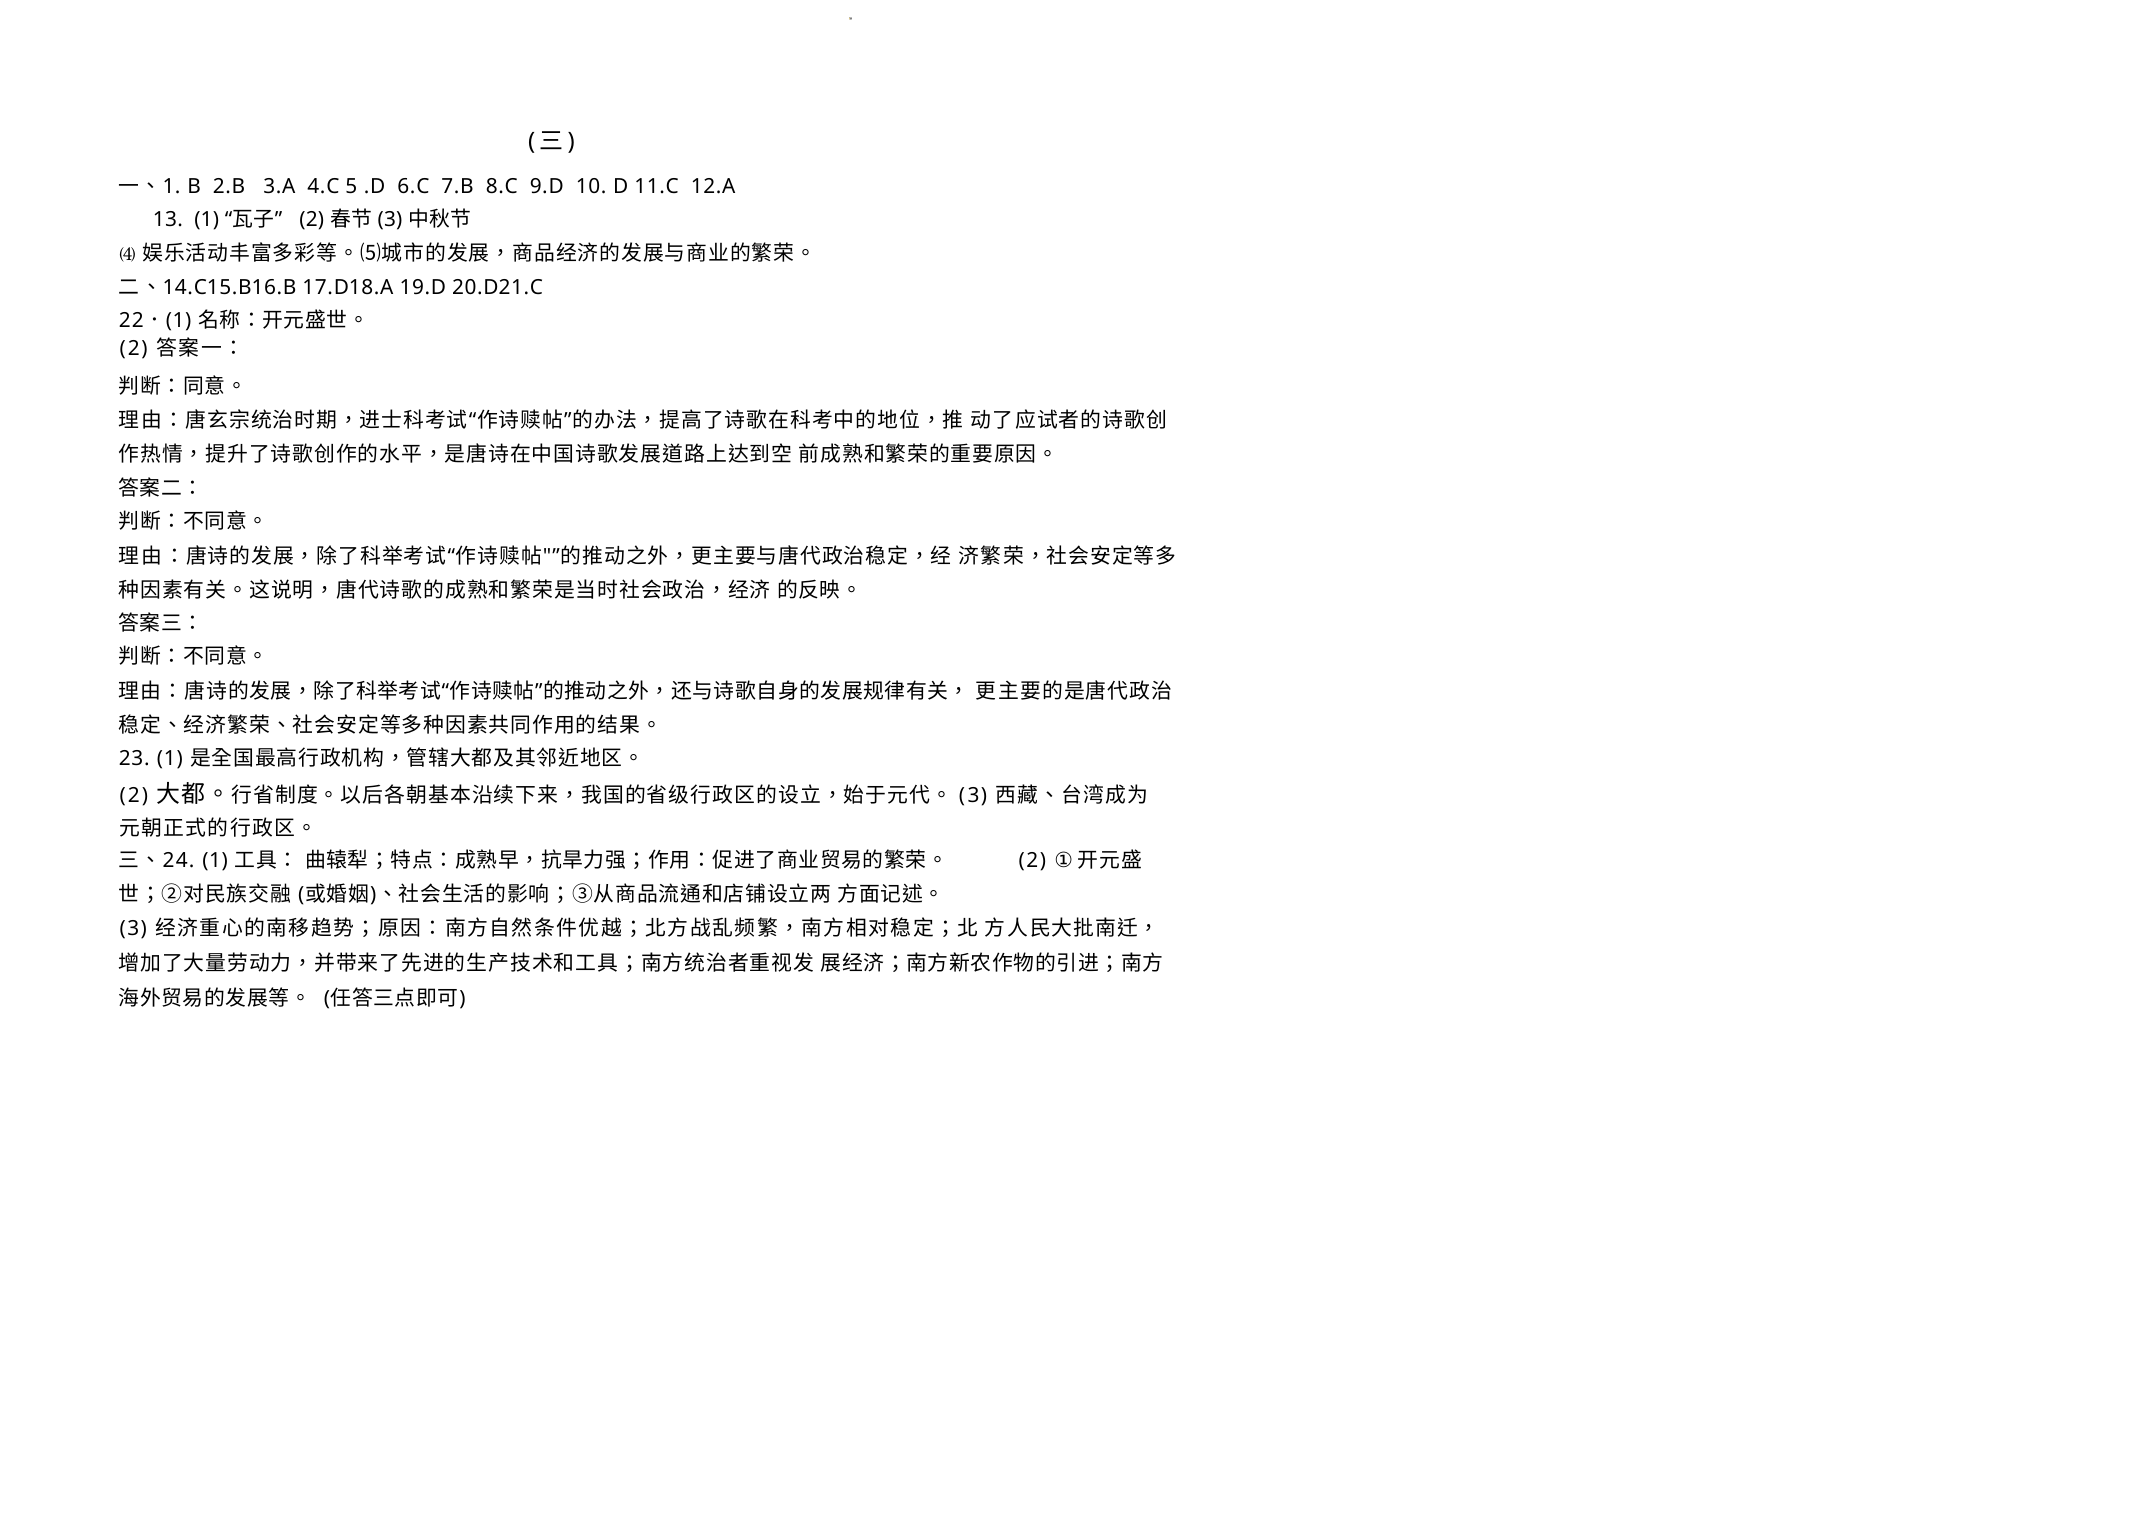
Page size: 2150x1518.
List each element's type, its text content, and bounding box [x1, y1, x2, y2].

text (三) [516, 127, 1182, 156]
text 23. (1) 是全国最高行政机构，管辖大都及其邻近地区。 [118, 744, 1182, 771]
text 22．(1) 名称：开元盛世。 [118, 306, 1182, 333]
text 13. (1) “瓦子” (2) 春节 (3) 中秋节 [153, 205, 1182, 232]
text (2) 大都。行省制度。以后各朝基本沿续下来，我国的省级行政区的设立，始于元代。 (3) 西藏、台湾成为元朝正式的行政区。 [119, 776, 1151, 841]
text 二、14.C15.B16.B 17.D18.A 19.D 20.D21.C [119, 276, 1182, 299]
text 理由：唐诗的发展，除了科举考试“作诗赎帖"”的推动之外，更主要与唐代政治稳定，经 济繁荣，社会安定等多种因素有关。这说明，唐代诗歌的成熟和繁荣是当时社会政治，经济 的反映。 [118, 541, 1176, 603]
text (3) 经济重心的南移趋势；原因：南方自然条件优越；北方战乱频繁，南方相对稳定；北 方人民大批南迁，增加了大量劳动力，并带来了先进的生产技术和工具；南方统治者重视发 展经济；南方新农作物的引进；南方海外贸易的发展等。 (任答三点即可) [118, 913, 1177, 1012]
text 一、1. B 2.B 3.A 4.C 5 .D 6.C 7.B 8.C 9.D 10. D 11.C 12.A [118, 175, 1182, 198]
text (2) 答案一： [119, 339, 1182, 372]
text 答案三： [118, 609, 1182, 636]
text 答案二： [118, 474, 1182, 500]
text 理由：唐诗的发展，除了科举考试“作诗赎帖”的推动之外，还与诗歌自身的发展规律有关， 更主要的是唐代政治稳定、经济繁荣、社会安定等多种因素共同作用的结果。 [118, 676, 1182, 738]
text ⑷娱乐活动丰富多彩等。⑸城市的发展，商品经济的发展与商业的繁荣。 [118, 239, 1182, 266]
text 三、24. (1) 工具： 曲辕犁；特点：成熟早，抗旱力强；作用：促进了商业贸易的繁荣。 (2) ①开元盛世；②对民族交融 (或婚姻)、社会生活的影响；③从商品流通和店铺设立两 方面记述。 [118, 845, 1177, 908]
text 判断：不同意。 [118, 507, 1182, 534]
text 理由：唐玄宗统治时期，进士科考试“作诗赎帖”的办法，提高了诗歌在科考中的地位，推 动了应试者的诗歌创作热情，提升了诗歌创作的水平，是唐诗在中国诗歌发展道路上达到空 前成熟和繁荣的重要原因。 [118, 406, 1177, 468]
text 判断：同意。 [118, 372, 1182, 399]
text 判断：不同意。 [118, 642, 1182, 669]
